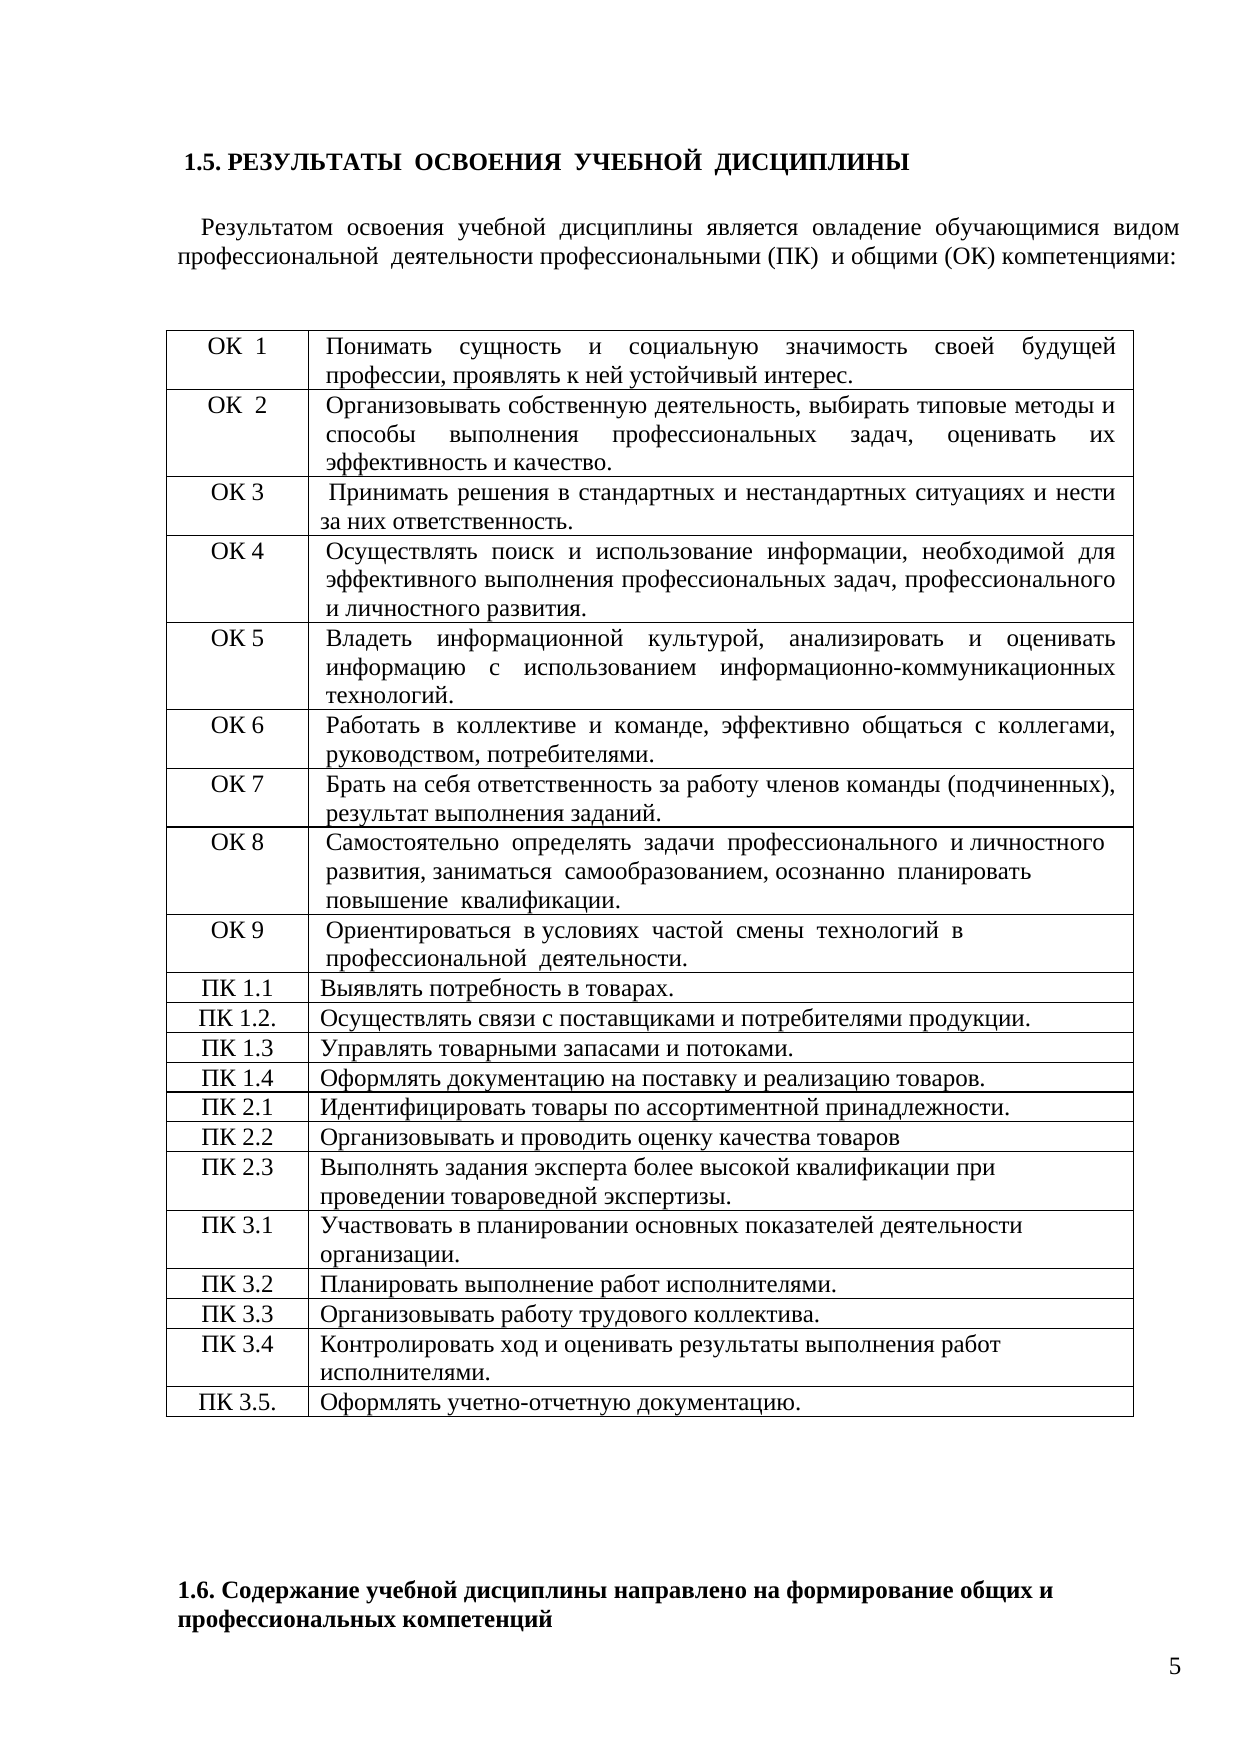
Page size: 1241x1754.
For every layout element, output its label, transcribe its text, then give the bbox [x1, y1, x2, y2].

table_cell Организовывать и проводить оценку качества товаров [309, 1122, 1133, 1151]
table_cell Работать в коллективе и команде, эффективно общаться с коллегами, руководством, потребителями. [309, 710, 1133, 768]
table_cell Оформлять учетно-отчетную документацию. [309, 1387, 1133, 1416]
table_cell Участвовать в планировании основных показателей деятельности организации. [309, 1211, 1133, 1268]
table_cell ОК 4 [167, 536, 308, 622]
table_header Понимать сущность и социальную значимость своей будущей профессии, проявлять к ней устойчивый интерес. [309, 331, 1133, 389]
table_cell ПК 2.1 [167, 1093, 308, 1121]
table_cell Владеть информационной культурой, анализировать и оценивать информацию с использованием информационно-коммуникационных технологий. [309, 623, 1133, 709]
table_cell ОК 8 [167, 828, 308, 914]
table_cell ОК 9 [167, 915, 308, 972]
table_cell Идентифицировать товары по ассортиментной принадлежности. [309, 1093, 1133, 1121]
table_cell Планировать выполнение работ исполнителями. [309, 1269, 1133, 1298]
table_cell Ориентироваться в условиях частой смены технологий в профессиональной деятельности. [309, 915, 1133, 972]
text Результатом освоения учебной дисциплины является овладение обучающимися видом профессиональной деятельности профессиональными (ПК) и общими (ОК) компетенциями: [177, 212, 1181, 270]
table_cell Оформлять документацию на поставку и реализацию товаров. [309, 1063, 1133, 1091]
table_cell ОК 6 [167, 710, 308, 768]
table_cell ПК 2.3 [167, 1152, 308, 1209]
table_cell Выполнять задания эксперта более высокой квалификации при проведении товароведной экспертизы. [309, 1152, 1133, 1209]
table_cell Организовывать работу трудового коллектива. [309, 1299, 1133, 1328]
table_cell ОК 5 [167, 623, 308, 709]
table_cell Принимать решения в стандартных и нестандартных ситуациях и нести за них ответственность. [309, 477, 1133, 535]
table_cell ОК 3 [167, 477, 308, 535]
table_header ОК 1 [167, 331, 308, 389]
table_cell ПК 2.2 [167, 1122, 308, 1151]
text 1.5. РЕЗУЛЬТАТЫ ОСВОЕНИЯ УЧЕБНОЙ ДИСЦИПЛИНЫ [177, 147, 1181, 176]
table_cell ПК 3.1 [167, 1211, 308, 1268]
table_cell ОК 7 [167, 769, 308, 826]
table_cell Контролировать ход и оценивать результаты выполнения работ исполнителями. [309, 1329, 1133, 1386]
table_cell ПК 1.2. [167, 1003, 308, 1032]
table_cell Осуществлять поиск и использование информации, необходимой для эффективного выполнения профессиональных задач, профессионального и личностного развития. [309, 536, 1133, 622]
table_cell Управлять товарными запасами и потоками. [309, 1033, 1133, 1062]
table_cell ПК 3.5. [167, 1387, 308, 1416]
table_cell ПК 1.1 [167, 973, 308, 1002]
table_cell Организовывать собственную деятельность, выбирать типовые методы и способы выполнения профессиональных задач, оценивать их эффективность и качество. [309, 390, 1133, 476]
table_cell Выявлять потребность в товарах. [309, 973, 1133, 1002]
table_cell Осуществлять связи с поставщиками и потребителями продукции. [309, 1003, 1133, 1032]
text 1.6. Содержание учебной дисциплины направлено на формирование общих и профессиональных компетенций [177, 1575, 1181, 1633]
table_cell ПК 1.4 [167, 1063, 308, 1091]
table_cell ПК 1.3 [167, 1033, 308, 1062]
table_cell ПК 3.3 [167, 1299, 308, 1328]
table_cell ОК 2 [167, 390, 308, 476]
table_cell ПК 3.2 [167, 1269, 308, 1298]
table_cell Самостоятельно определять задачи профессионального и личностного развития, заниматься самообразованием, осознанно планировать повышение квалификации. [309, 828, 1133, 914]
table_cell ПК 3.4 [167, 1329, 308, 1386]
table_cell Брать на себя ответственность за работу членов команды (подчиненных), результат выполнения заданий. [309, 769, 1133, 826]
